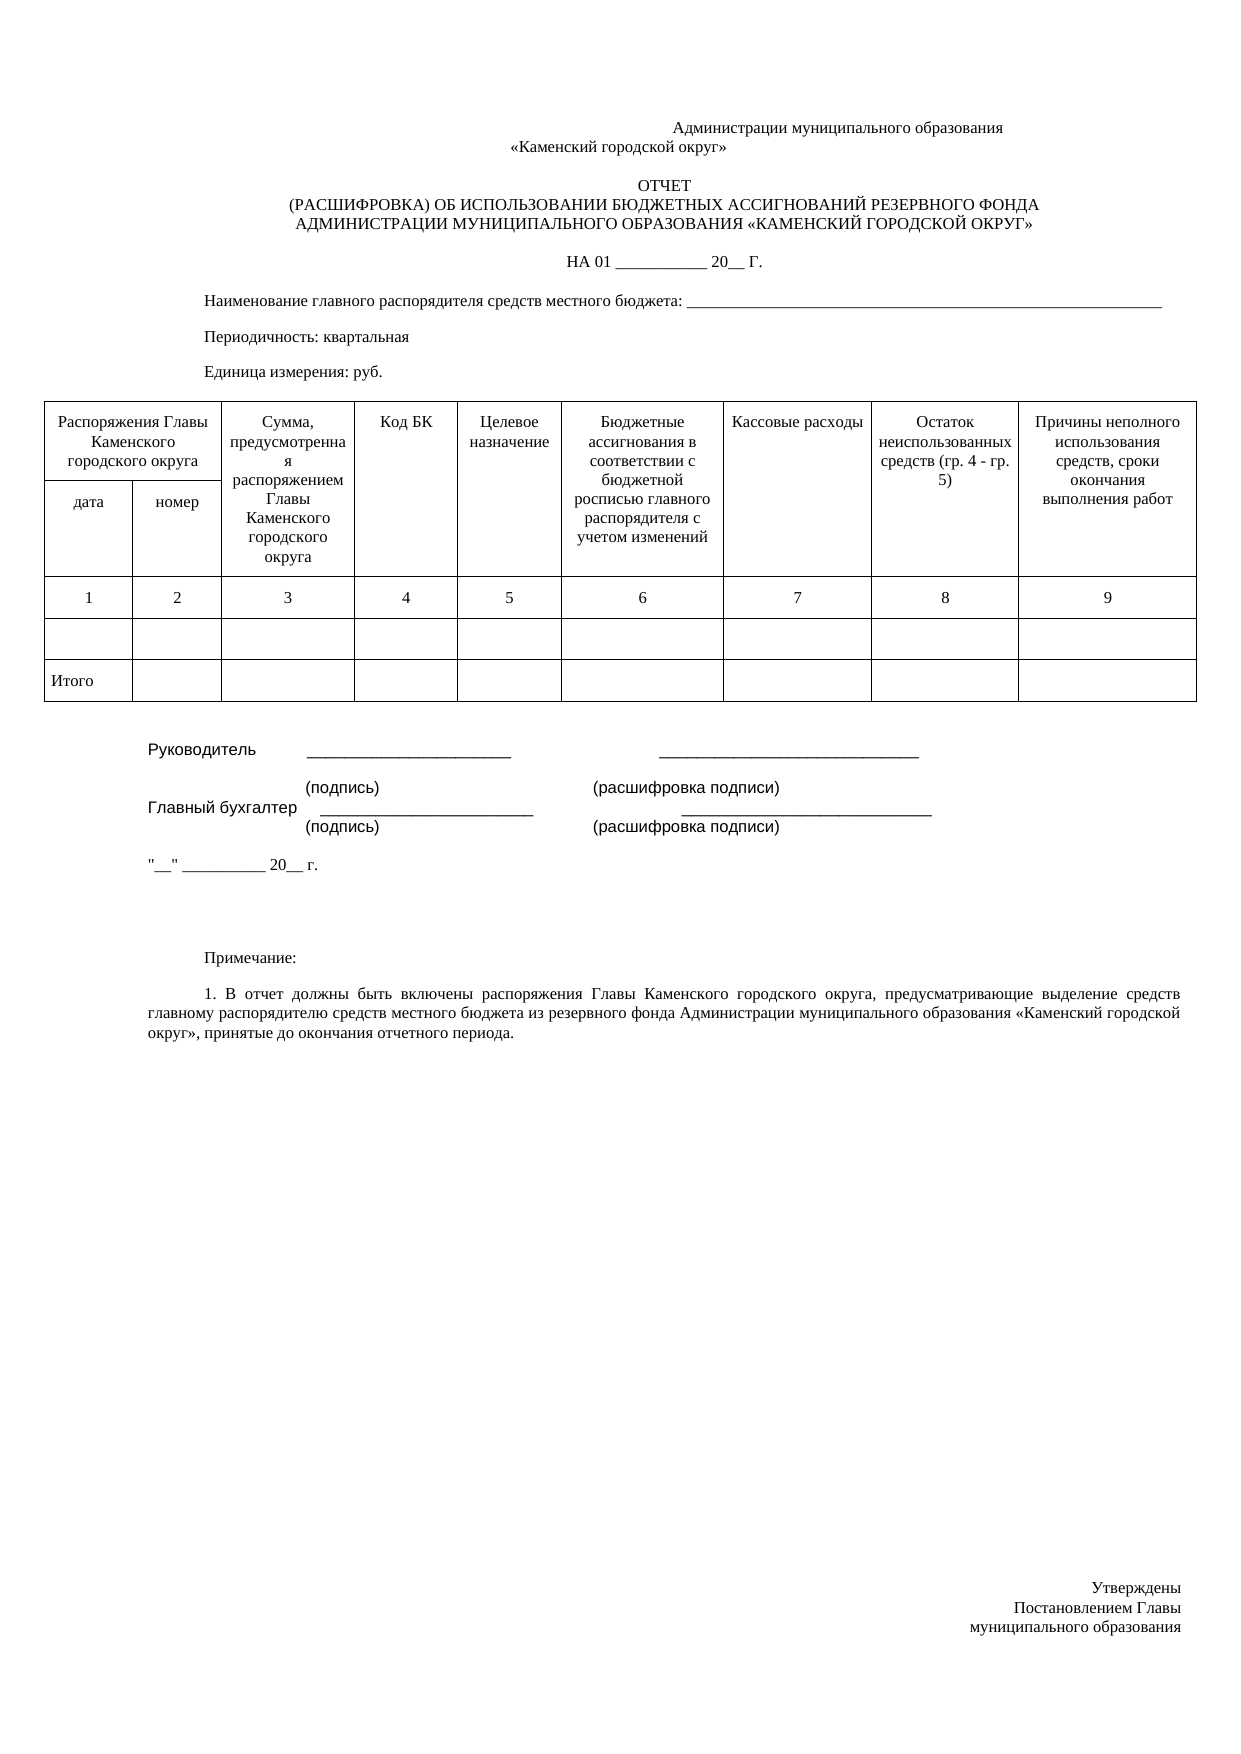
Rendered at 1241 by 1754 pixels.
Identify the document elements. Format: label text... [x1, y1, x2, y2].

text «Каменский городской округ» [148, 137, 1240, 156]
table_cell 3 [222, 577, 354, 618]
table_cell [1019, 660, 1196, 701]
table_cell 5 [458, 577, 561, 618]
text Наименование главного распорядителя средств местного бюджета: _________________________________________________________ [148, 291, 1181, 310]
table_cell 6 [562, 577, 723, 618]
text (подпись) (расшифровка подписи) [148, 778, 1181, 797]
table_cell [133, 619, 221, 659]
table_header Причины неполного использования средств, сроки окончания выполнения работ [1019, 402, 1196, 576]
text Периодичность: квартальная [148, 326, 1181, 346]
text (подпись) (расшифровка подписи) [148, 817, 1181, 836]
table_cell [355, 660, 457, 701]
table_cell дата [45, 481, 132, 576]
text ОТЧЕТ [148, 176, 1181, 195]
text НА 01 ___________ 20__ Г. [148, 252, 1181, 271]
text Постановлением Главы [148, 1597, 1181, 1617]
table_cell 9 [1019, 577, 1196, 618]
table_cell [1019, 619, 1196, 659]
table_cell [562, 660, 723, 701]
table_cell 4 [355, 577, 457, 618]
table_cell 1 [45, 577, 132, 618]
text Утверждены [148, 1578, 1181, 1597]
text 1. В отчет должны быть включены распоряжения Главы Каменского городского округа, предусматривающие выделение средств главному распорядителю средств местного бюджета из резервного фонда Администрации муниципального образования «Каменский городской округ», принятые до окончания отчетного периода. [148, 984, 1181, 1042]
table_header Сумма, предусмотренная распоряжением Главы Каменского городского округа [222, 402, 354, 576]
table_cell [724, 619, 871, 659]
table_header Бюджетные ассигнования в соответствии с бюджетной росписью главного распорядителя с учетом изменений [562, 402, 723, 576]
table_cell [872, 660, 1018, 701]
text АДМИНИСТРАЦИИ МУНИЦИПАЛЬНОГО ОБРАЗОВАНИЯ «КАМЕНСКИЙ ГОРОДСКОЙ ОКРУГ» [148, 214, 1181, 233]
table_header Распоряжения Главы Каменского городского округа [45, 402, 221, 480]
table_cell 2 [133, 577, 221, 618]
table_cell Итого [45, 660, 132, 701]
text Единица измерения: руб. [148, 362, 1181, 381]
table_cell 8 [872, 577, 1018, 618]
table_cell [872, 619, 1018, 659]
table_header Кассовые расходы [724, 402, 871, 576]
text Главный бухгалтер _______________________ ___________________________ [148, 797, 1181, 817]
table_cell [458, 619, 561, 659]
table_cell [222, 619, 354, 659]
table_cell [133, 660, 221, 701]
table_cell [562, 619, 723, 659]
text Администрации муниципального образования [148, 118, 1240, 137]
text "__" __________ 20__ г. [148, 855, 1181, 874]
table_cell номер [133, 481, 221, 576]
table_header Код БК [355, 402, 457, 576]
text муниципального образования [148, 1617, 1181, 1636]
table_cell [45, 619, 132, 659]
text (РАСШИФРОВКА) ОБ ИСПОЛЬЗОВАНИИ БЮДЖЕТНЫХ АССИГНОВАНИЙ РЕЗЕРВНОГО ФОНДА [148, 195, 1181, 214]
table_header Остаток неиспользованных средств (гр. 4 - гр. 5) [872, 402, 1018, 576]
text Примечание: [148, 948, 1181, 967]
table_cell [355, 619, 457, 659]
table_cell [222, 660, 354, 701]
table_cell 7 [724, 577, 871, 618]
table_cell [724, 660, 871, 701]
text Руководитель ______________________ ____________________________ [148, 740, 1181, 759]
table_cell [458, 660, 561, 701]
table_header Целевое назначение [458, 402, 561, 576]
